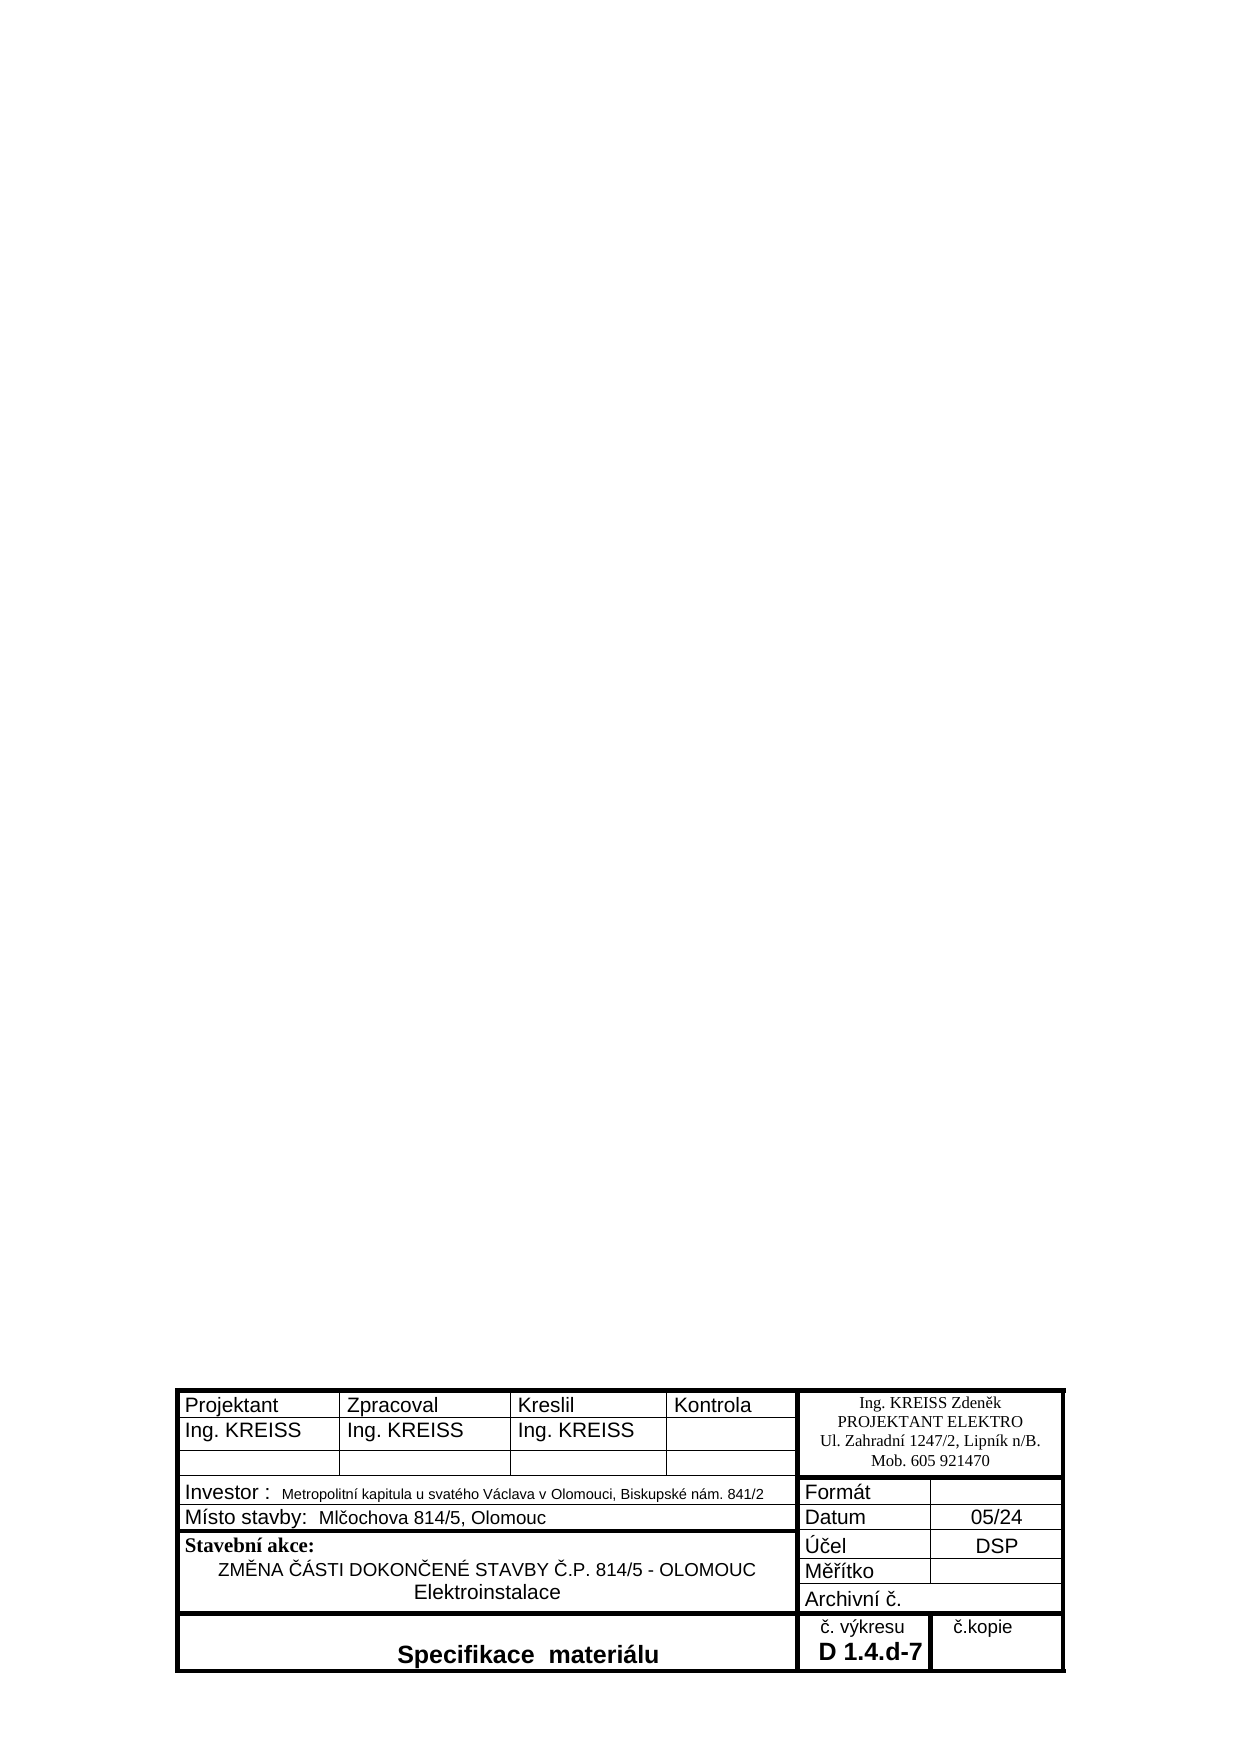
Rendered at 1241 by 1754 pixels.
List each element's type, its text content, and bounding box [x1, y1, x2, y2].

table_cell Datum [800, 1505, 930, 1529]
table_cell [667, 1418, 795, 1450]
table_cell ZMĚNA ČÁSTI DOKONČENÉ STAVBY Č.P. 814/5 - OLOMOUC Elektroinstalace [180, 1558, 795, 1611]
table_cell [340, 1451, 510, 1475]
table_cell Ing. KREISS [340, 1418, 510, 1450]
table_header Ing. KREISS Zdeněk PROJEKTANT ELEKTRO Ul. Zahradní 1247/2, Lipník n/B. [800, 1393, 1061, 1450]
table_cell Ing. KREISS [511, 1418, 666, 1450]
table_cell č.kopie [933, 1616, 1061, 1669]
table_header Kreslil [511, 1393, 666, 1417]
table_cell 05/24 [931, 1505, 1061, 1529]
table_cell Formát [800, 1480, 930, 1504]
table_header Zpracoval [340, 1393, 510, 1417]
table_cell Místo stavby: Mlčochova 814/5, Olomouc [180, 1505, 795, 1529]
table_cell [931, 1480, 1061, 1504]
table_cell Účel [800, 1530, 930, 1557]
table_cell Ing. KREISS [180, 1418, 339, 1450]
table_cell Archivní č. [800, 1584, 1061, 1611]
table_cell Mob. 605 921470 [800, 1450, 1061, 1475]
table_cell Měřítko [800, 1559, 930, 1582]
table_header Projektant [180, 1393, 339, 1417]
table_cell Stavební akce: [180, 1533, 795, 1557]
table_cell [180, 1451, 339, 1475]
table_cell č. výkresu D 1.4.d-7 [800, 1616, 928, 1669]
table_header Kontrola [667, 1393, 795, 1417]
table_cell [511, 1451, 666, 1475]
table_cell Specifikace materiálu [180, 1616, 795, 1669]
table_cell [931, 1559, 1061, 1582]
table_cell Investor : Metropolitní kapitula u svatého Václava v Olomouci, Biskupské nám. 841/2 [180, 1476, 795, 1504]
table_cell DSP [931, 1530, 1061, 1557]
table_cell [667, 1451, 795, 1475]
